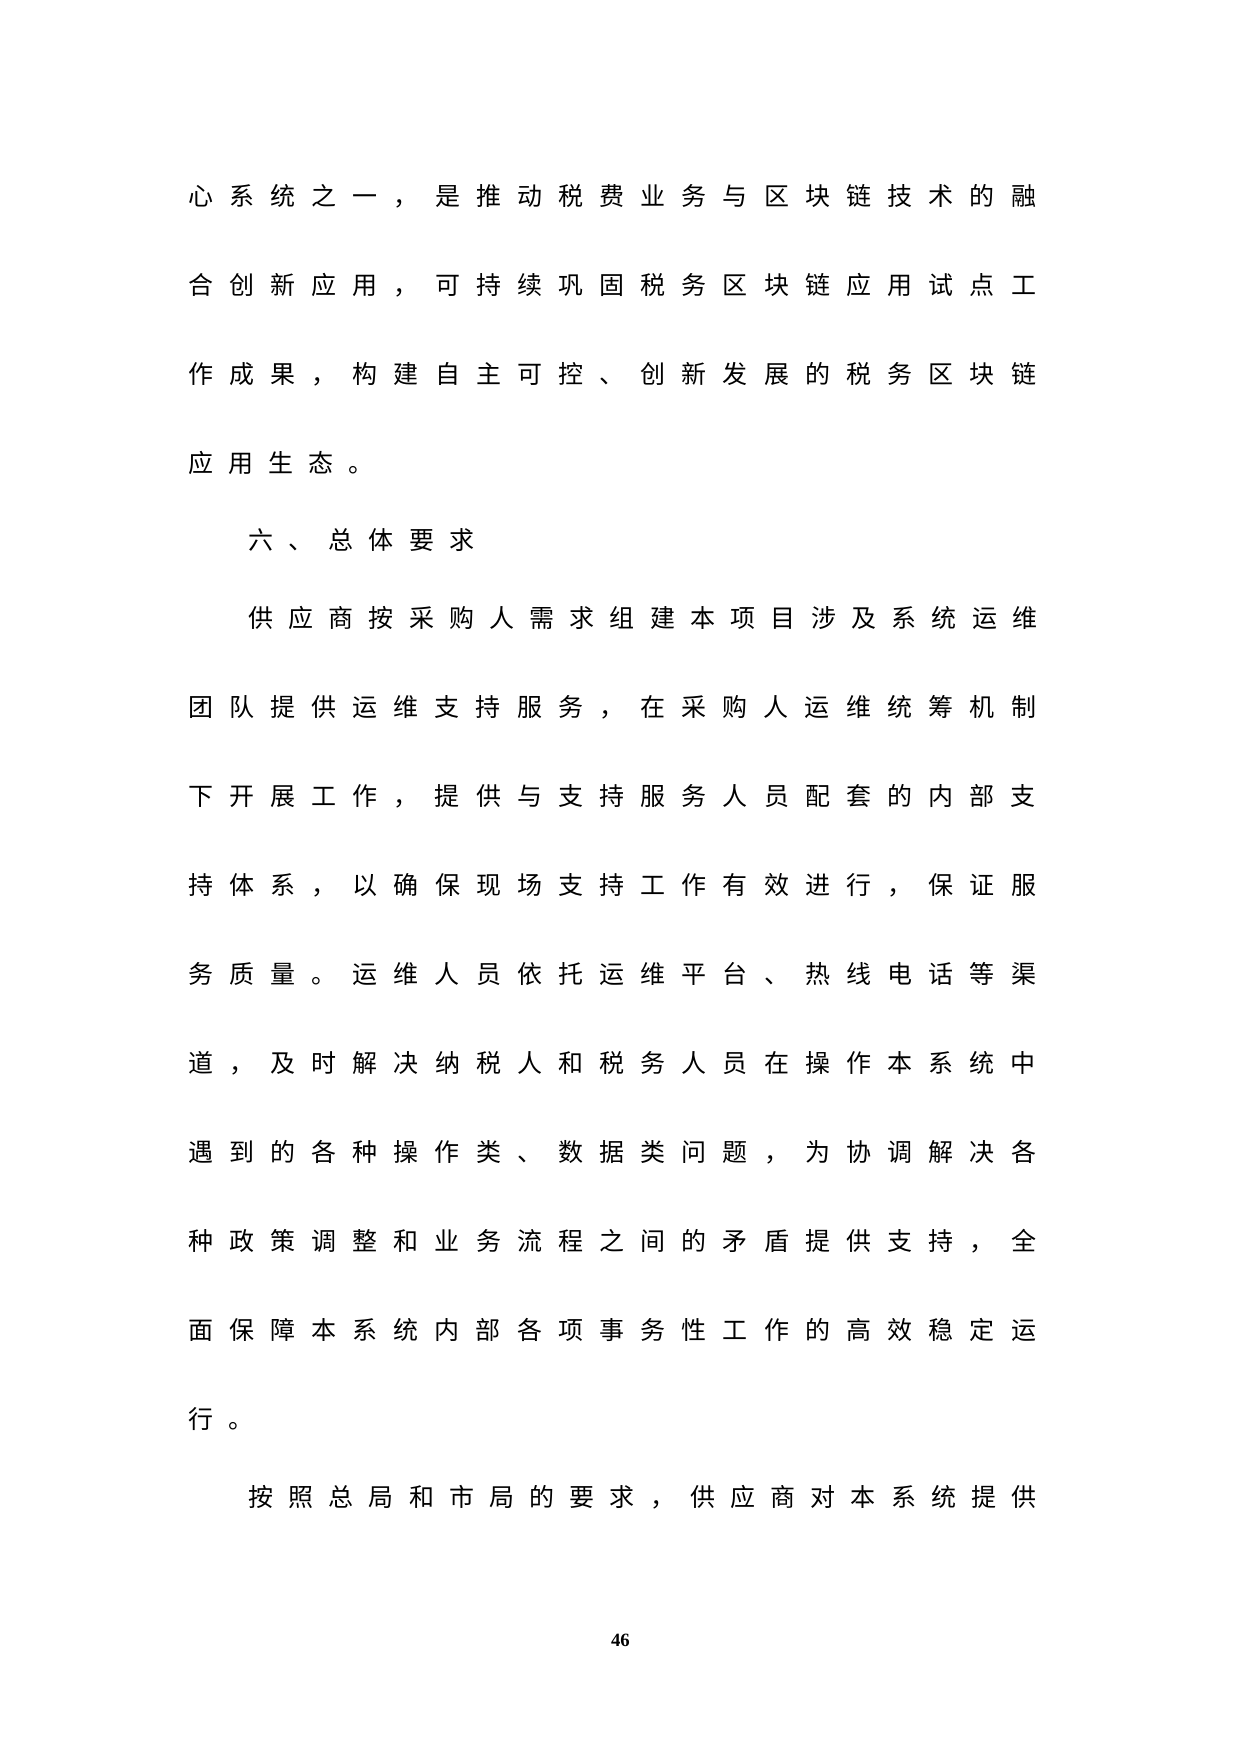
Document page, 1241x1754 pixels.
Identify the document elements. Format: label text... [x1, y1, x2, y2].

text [188, 164, 1052, 491]
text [188, 1466, 1052, 1525]
text 六、总体要求 [188, 509, 1052, 568]
text 供应商按采购人需求组建本项目涉及系统运维团队提供运维支持服务，在采购人运维统筹机制下开展工作，提供与支持服务人员配套的内部支持体系，以确保现场支持工作有效进行，保证服务质量。运维人员依托运维平台、热线电话等渠道，及时解决纳税人和税务人员在操作本系统中遇到的各种操作类、数据类问题，为协调解决各种政策调整和业务流程之间的矛盾提供支持，全面保障本系统内部各项事务性工作的高效稳定运行。 [188, 587, 1052, 1448]
